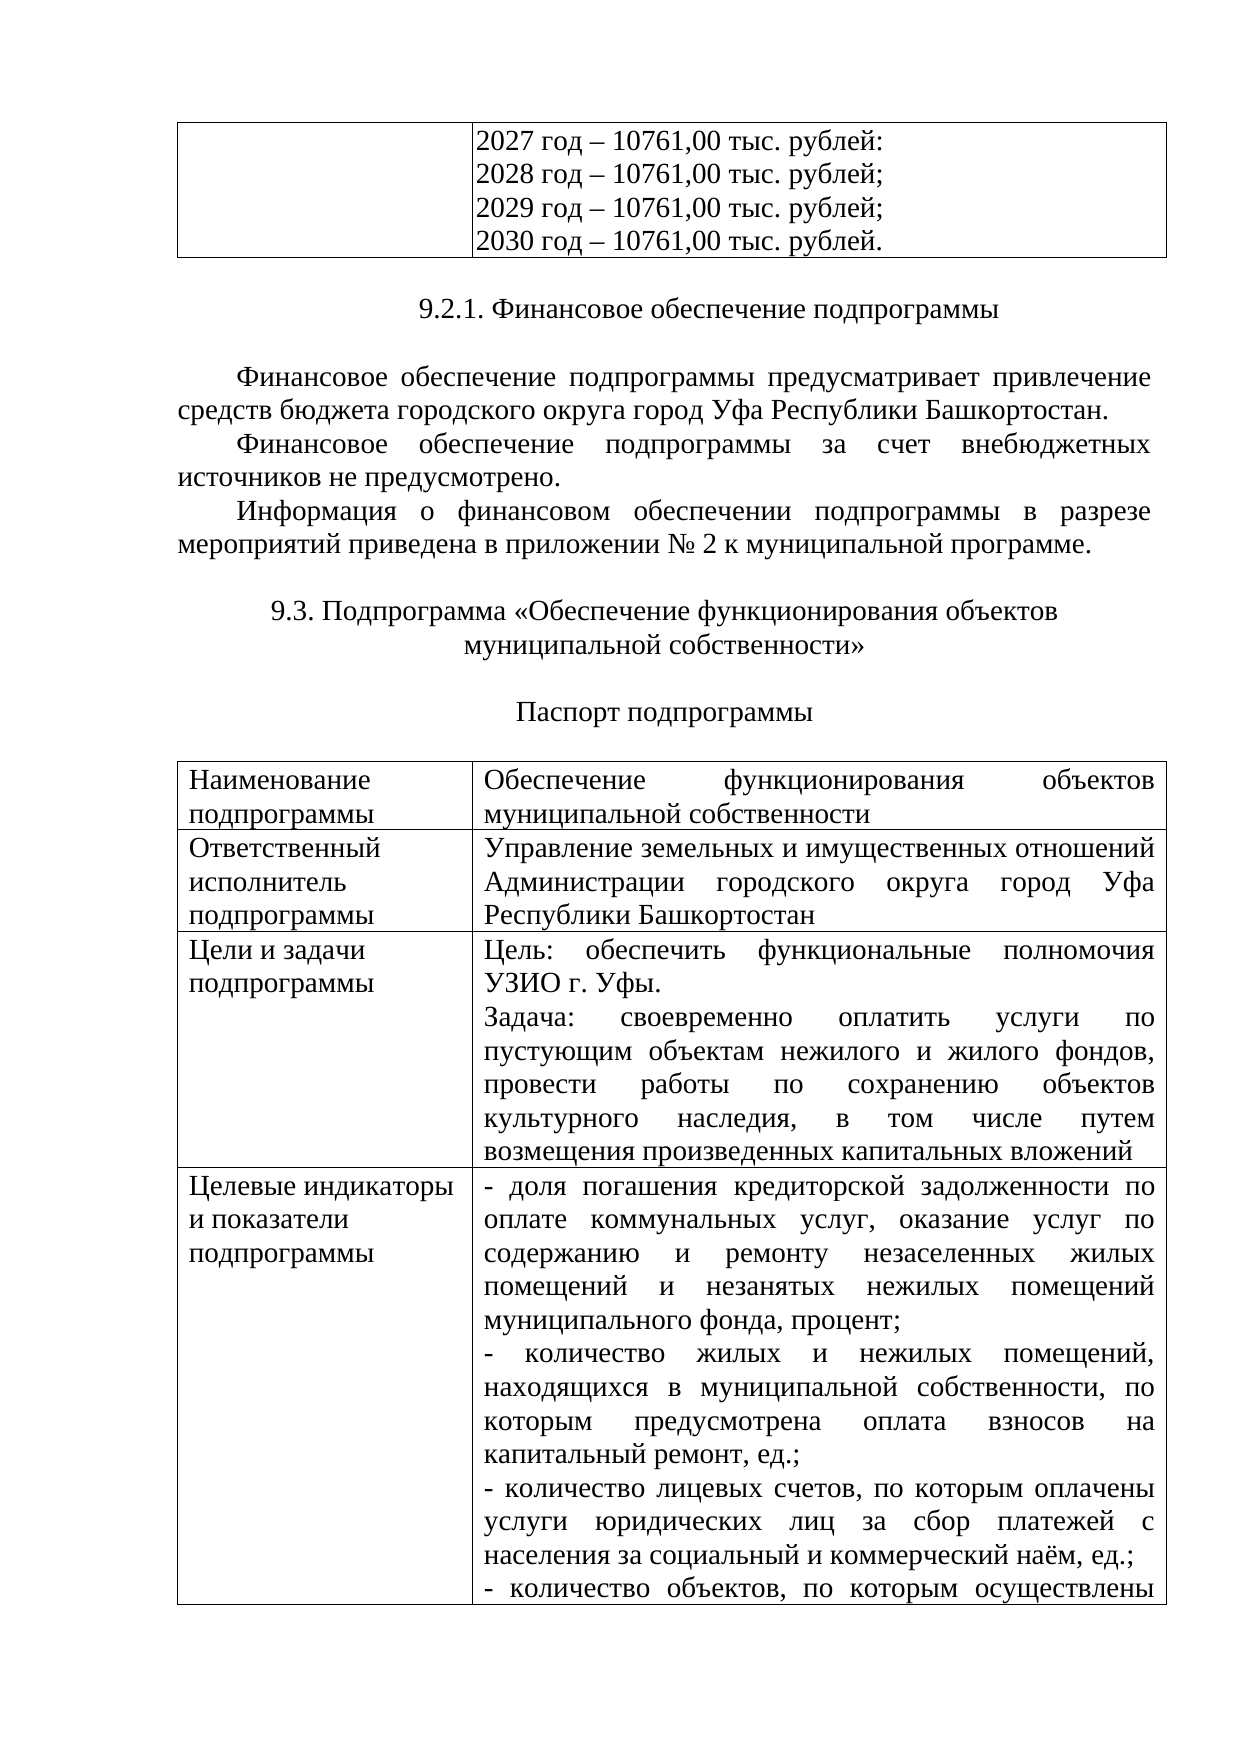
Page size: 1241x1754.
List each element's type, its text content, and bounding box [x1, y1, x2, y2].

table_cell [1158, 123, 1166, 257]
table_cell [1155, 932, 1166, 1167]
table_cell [178, 123, 472, 257]
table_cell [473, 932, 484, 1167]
text 9.3. Подпрограмма «Обеспечение функционирования объектов муниципальной собственности» [177, 593, 1152, 661]
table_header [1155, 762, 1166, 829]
text Информация о финансовом обеспечении подпрограммы в разрезе мероприятий приведена в приложении № 2 к муниципальной программе. [177, 493, 1152, 560]
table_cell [178, 1168, 472, 1604]
text Финансовое обеспечение подпрограммы предусматривает привлечение средств бюджета городского округа город Уфа Республики Башкортостан. [177, 359, 1152, 426]
text 9.2.1. Финансовое обеспечение подпрограммы [177, 292, 1152, 325]
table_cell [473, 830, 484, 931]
text Финансовое обеспечение подпрограммы за счет внебюджетных источников не предусмотрено. [177, 426, 1152, 493]
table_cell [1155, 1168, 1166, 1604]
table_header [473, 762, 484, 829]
table_cell Цели и задачи подпрограммы [178, 932, 472, 1167]
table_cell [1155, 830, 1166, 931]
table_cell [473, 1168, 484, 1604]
text Паспорт подпрограммы [177, 694, 1152, 728]
